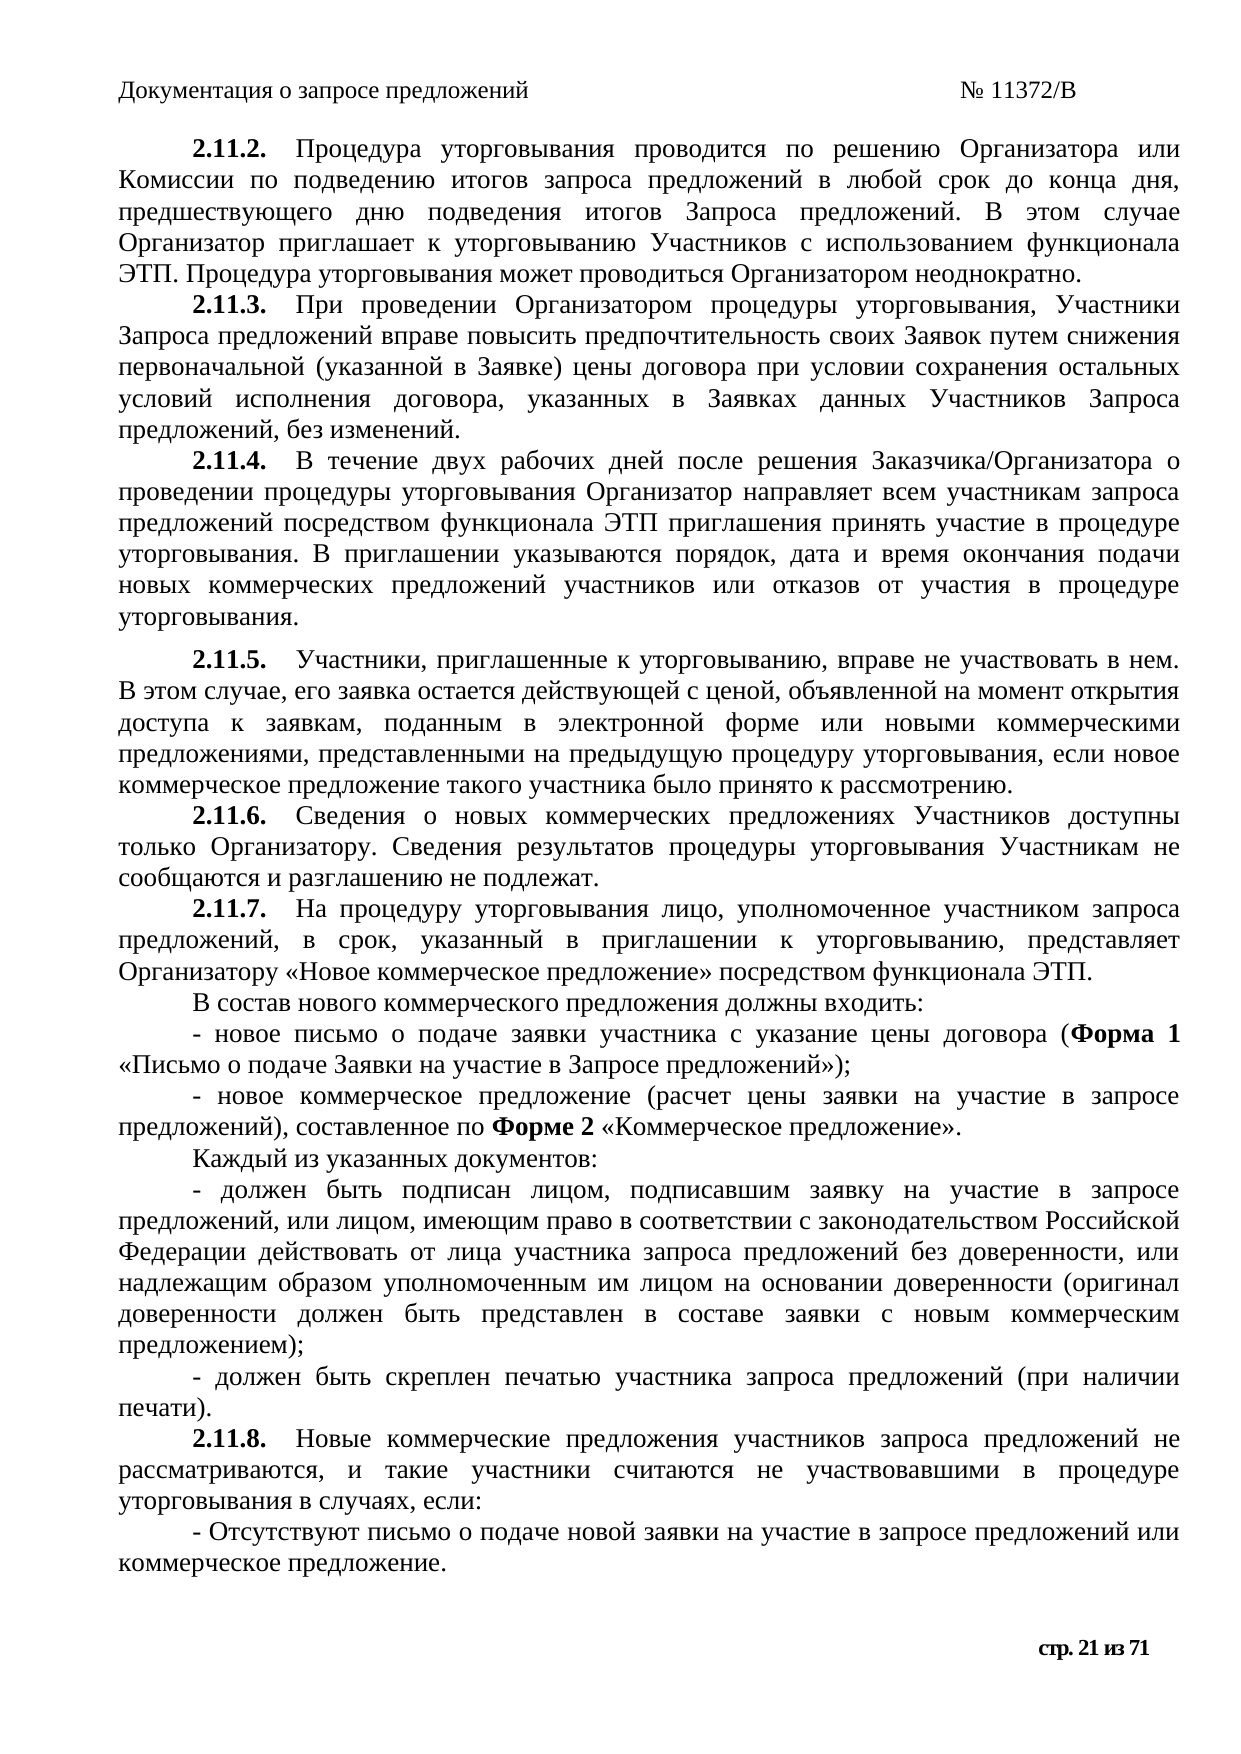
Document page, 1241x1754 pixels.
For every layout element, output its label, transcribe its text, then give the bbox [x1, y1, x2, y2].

list На процедуру уторговывания лицо, уполномоченное участником запроса предложений, в срок, указанный в приглашении к уторговыванию, представляет Организатору «Новое коммерческое предложение» посредством функционала ЭТП. [118, 892, 1181, 986]
list В течение двух рабочих дней после решения Заказчика/Организатора о проведении процедуры уторговывания Организатор направляет всем участникам запроса предложений посредством функционала ЭТП приглашения принять участие в процедуре уторговывания. В приглашении указываются порядок, дата и время окончания подачи новых коммерческих предложений участников или отказов от участия в процедуре уторговывания. [118, 444, 1181, 631]
list - Отсутствуют письмо о подаче новой заявки на участие в запросе предложений или коммерческое предложение. [118, 1515, 1181, 1578]
list - должен быть скреплен печатью участника запроса предложений (при наличии печати). [118, 1360, 1181, 1422]
list Каждый из указанных документов: [118, 1142, 1181, 1173]
list Новые коммерческие предложения участников запроса предложений не рассматриваются, и такие участники считаются не участвовавшими в процедуре уторговывания в случаях, если: [118, 1422, 1181, 1515]
list - должен быть подписан лицом, подписавшим заявку на участие в запросе предложений, или лицом, имеющим право в соответствии с законодательством Российской Федерации действовать от лица участника запроса предложений без доверенности, или надлежащим образом уполномоченным им лицом на основании доверенности (оригинал доверенности должен быть представлен в составе заявки с новым коммерческим предложением); [118, 1173, 1181, 1360]
list - новое письмо о подаче заявки участника с указание цены договора (Форма 1 «Письмо о подаче Заявки на участие в Запросе предложений»); [118, 1017, 1181, 1079]
list При проведении Организатором процедуры уторговывания, Участники Запроса предложений вправе повысить предпочтительность своих Заявок путем снижения первоначальной (указанной в Заявке) цены договора при условии сохранения остальных условий исполнения договора, указанных в Заявках данных Участников Запроса предложений, без изменений. [118, 288, 1181, 444]
list Сведения о новых коммерческих предложениях Участников доступны только Организатору. Сведения результатов процедуры уторговывания Участникам не сообщаются и разглашению не подлежат. [118, 799, 1181, 892]
list Процедура уторговывания проводится по решению Организатора или Комиссии по подведению итогов запроса предложений в любой срок до конца дня, предшествующего дню подведения итогов Запроса предложений. В этом случае Организатор приглашает к уторговыванию Участников с использованием функционала ЭТП. Процедура уторговывания может проводиться Организатором неоднократно. [118, 132, 1181, 288]
list - новое коммерческое предложение (расчет цены заявки на участие в запросе предложений), составленное по Форме 2 «Коммерческое предложение». [118, 1079, 1181, 1142]
list Участники, приглашенные к уторговыванию, вправе не участвовать в нем. В этом случае, его заявка остается действующей с ценой, объявленной на момент открытия доступа к заявкам, поданным в электронной форме или новыми коммерческими предложениями, представленными на предыдущую процедуру уторговывания, если новое коммерческое предложение такого участника было принято к рассмотрению. [118, 643, 1181, 799]
list В состав нового коммерческого предложения должны входить: [118, 986, 1181, 1017]
